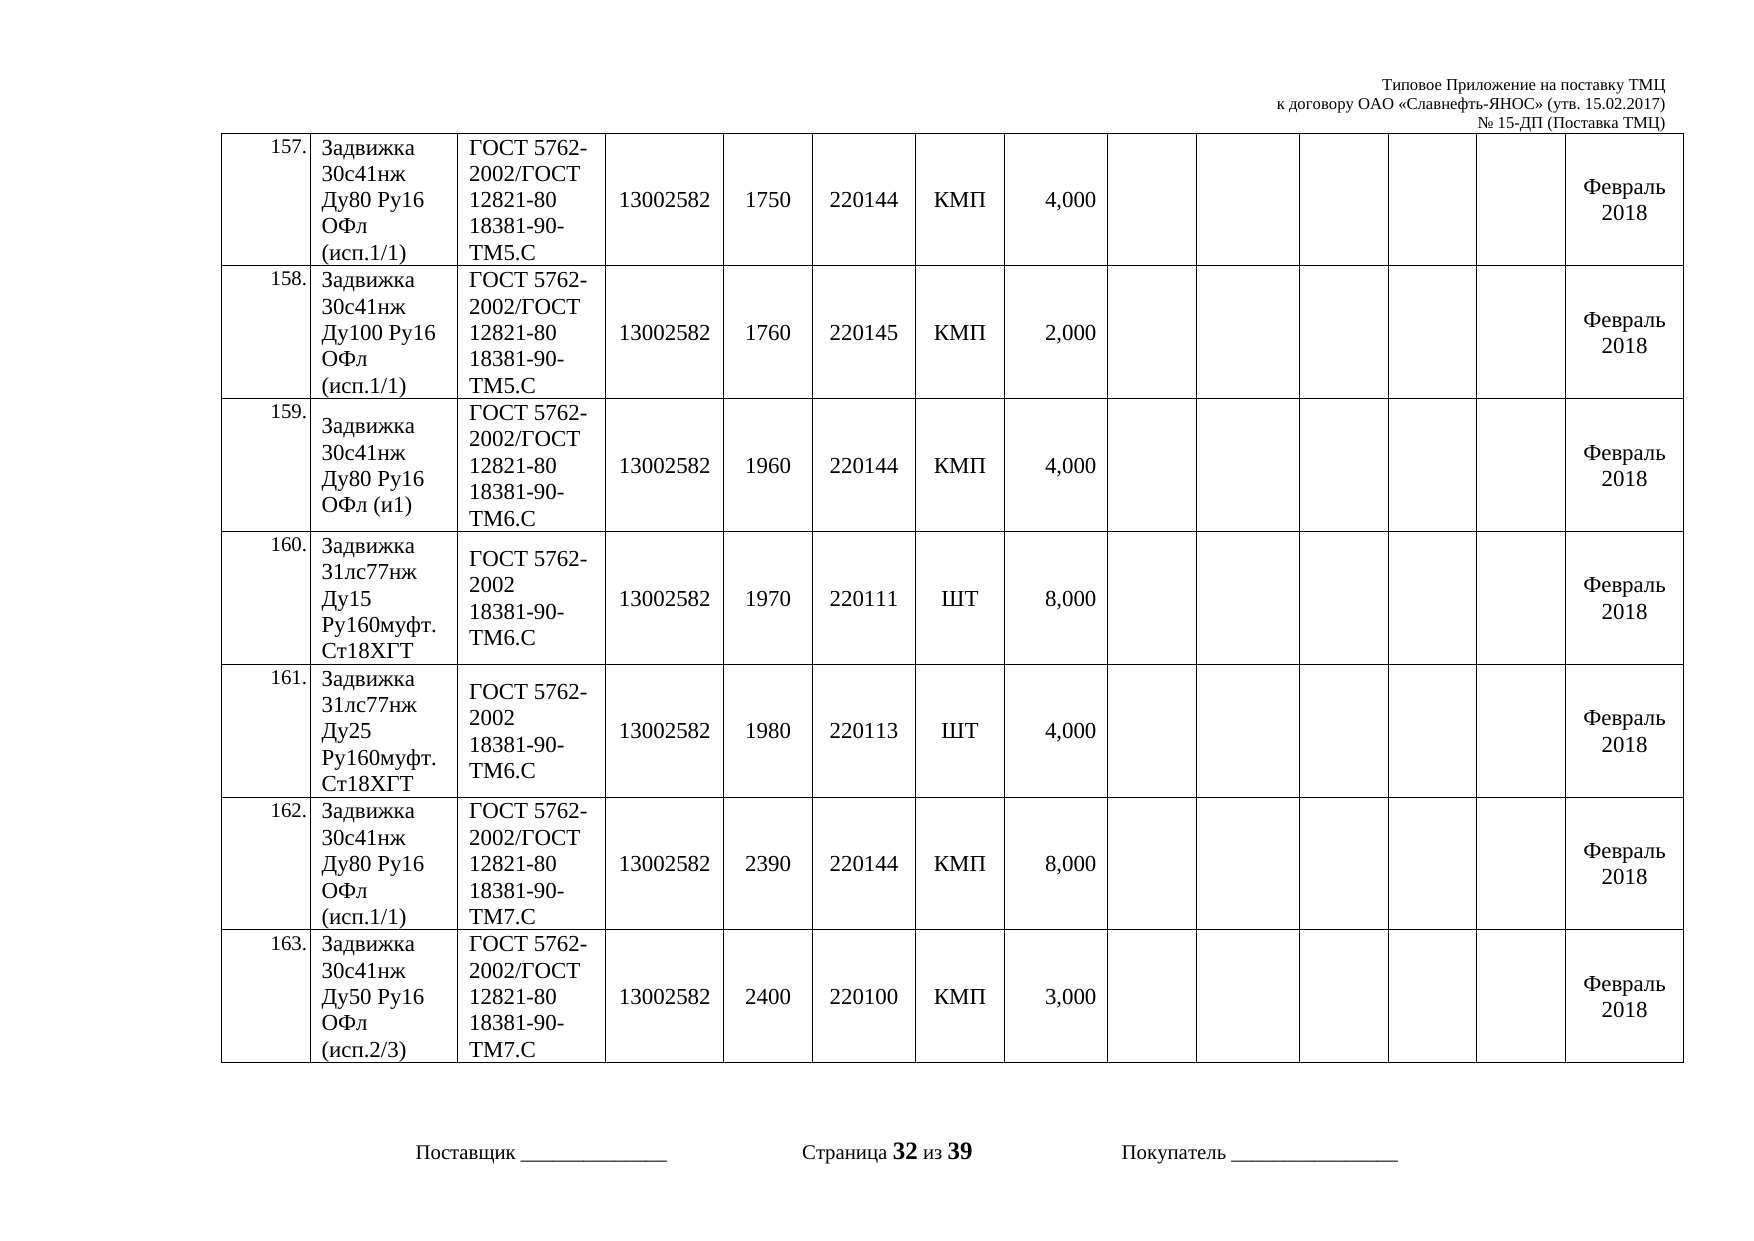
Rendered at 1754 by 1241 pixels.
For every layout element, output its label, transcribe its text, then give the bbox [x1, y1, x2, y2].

table_cell 220144 [813, 134, 915, 265]
table_cell [1477, 798, 1565, 929]
table_cell 2390 [724, 798, 812, 929]
table_cell Задвижка 30с41нж Ду80 Ру16 ОФл (исп.1/1) [311, 798, 457, 929]
table_cell [222, 532, 310, 664]
table_cell 2400 [724, 930, 812, 1062]
table_cell [1300, 266, 1388, 398]
table_cell [222, 134, 310, 265]
table_cell Февраль 2018 [1566, 134, 1683, 265]
table_cell 1960 [724, 399, 812, 531]
table_cell [1300, 665, 1388, 797]
table_cell КМП [916, 930, 1004, 1062]
table_cell КМП [916, 399, 1004, 531]
table_cell 1750 [724, 134, 812, 265]
table_cell 13002582 [606, 930, 723, 1062]
table_cell [1389, 930, 1476, 1062]
table_cell 4,000 [1005, 399, 1107, 531]
table_cell [1108, 134, 1196, 265]
table_cell 220111 [813, 532, 915, 664]
table_cell [1108, 665, 1196, 797]
table_cell Февраль 2018 [1566, 399, 1683, 531]
table_cell 8,000 [1005, 532, 1107, 664]
table_cell [1389, 399, 1476, 531]
table_cell [1300, 134, 1388, 265]
table_cell [1389, 266, 1476, 398]
table_cell ГОСТ 5762-2002 18381-90-ТМ6.С [458, 532, 605, 664]
table_cell Задвижка 30с41нж Ду80 Ру16 ОФл (и1) [311, 399, 457, 531]
table_cell 8,000 [1005, 798, 1107, 929]
table_cell ГОСТ 5762-2002/ГОСТ 12821-80 18381-90-ТМ6.С [458, 399, 605, 531]
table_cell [458, 930, 605, 1062]
table_cell [1300, 399, 1388, 531]
table_cell 4,000 [1005, 134, 1107, 265]
table_cell Февраль 2018 [1566, 532, 1683, 664]
table_cell 220100 [813, 930, 915, 1062]
table_cell 13002582 [606, 266, 723, 398]
table_cell [222, 798, 310, 929]
table_cell [1197, 930, 1299, 1062]
table_cell Февраль 2018 [1566, 930, 1683, 1062]
table_cell Февраль 2018 [1566, 665, 1683, 797]
table_cell [1389, 134, 1476, 265]
table_cell КМП [916, 798, 1004, 929]
table_cell ГОСТ 5762-2002/ГОСТ 12821-80 18381-90-ТМ5.С [458, 134, 605, 265]
table_cell 13002582 [606, 798, 723, 929]
table_cell [1477, 399, 1565, 531]
table_cell [1197, 665, 1299, 797]
table_cell [1389, 532, 1476, 664]
table_cell [222, 399, 310, 531]
table_cell [222, 266, 310, 398]
table_cell Задвижка 30с41нж Ду80 Ру16 ОФл (исп.1/1) [311, 134, 457, 265]
table_cell 220144 [813, 399, 915, 531]
table_cell [1389, 665, 1476, 797]
table_cell 13002582 [606, 134, 723, 265]
table_cell [1477, 532, 1565, 664]
table_cell [1477, 266, 1565, 398]
table_cell ГОСТ 5762-2002 18381-90-ТМ6.С [458, 665, 605, 797]
table_cell Задвижка 31лс77нж Ду15 Ру160муфт.Ст18ХГТ [311, 532, 457, 664]
table_cell [1197, 532, 1299, 664]
table_cell Задвижка 31лс77нж Ду25 Ру160муфт.Ст18ХГТ [311, 665, 457, 797]
table_cell [1108, 399, 1196, 531]
table_cell [1197, 266, 1299, 398]
table_cell [1300, 532, 1388, 664]
table_cell [1108, 532, 1196, 664]
table_cell [1477, 134, 1565, 265]
table_cell Февраль 2018 [1566, 266, 1683, 398]
table_cell [1300, 798, 1388, 929]
table_cell 220113 [813, 665, 915, 797]
table_cell 13002582 [606, 399, 723, 531]
table_cell Задвижка 30с41нж Ду50 Ру16 ОФл (исп.2/3) [311, 930, 457, 1062]
table_cell 1980 [724, 665, 812, 797]
table_cell КМП [916, 266, 1004, 398]
table_cell КМП [916, 134, 1004, 265]
table_cell Задвижка 30с41нж Ду100 Ру16 ОФл (исп.1/1) [311, 266, 457, 398]
table_cell 13002582 [606, 532, 723, 664]
table_cell [1477, 930, 1565, 1062]
table_cell [1197, 134, 1299, 265]
table_cell ГОСТ 5762-2002/ГОСТ 12821-80 18381-90-ТМ5.С [458, 266, 605, 398]
table_cell [1477, 665, 1565, 797]
table_cell 1970 [724, 532, 812, 664]
table_cell ШТ [916, 532, 1004, 664]
table_cell [222, 930, 310, 1062]
table_cell 2,000 [1005, 266, 1107, 398]
table_cell 220144 [813, 798, 915, 929]
table_cell Февраль 2018 [1566, 798, 1683, 929]
table_cell [1108, 798, 1196, 929]
table_cell 220145 [813, 266, 915, 398]
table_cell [458, 798, 605, 929]
table_cell [1108, 930, 1196, 1062]
table_cell 3,000 [1005, 930, 1107, 1062]
table_cell 13002582 [606, 665, 723, 797]
table_cell 1760 [724, 266, 812, 398]
table_cell 4,000 [1005, 665, 1107, 797]
table_cell [1300, 930, 1388, 1062]
table_cell ШТ [916, 665, 1004, 797]
table_cell [1197, 798, 1299, 929]
table_cell [1197, 399, 1299, 531]
table_cell [1389, 798, 1476, 929]
table_cell [222, 665, 310, 797]
table_cell [1108, 266, 1196, 398]
